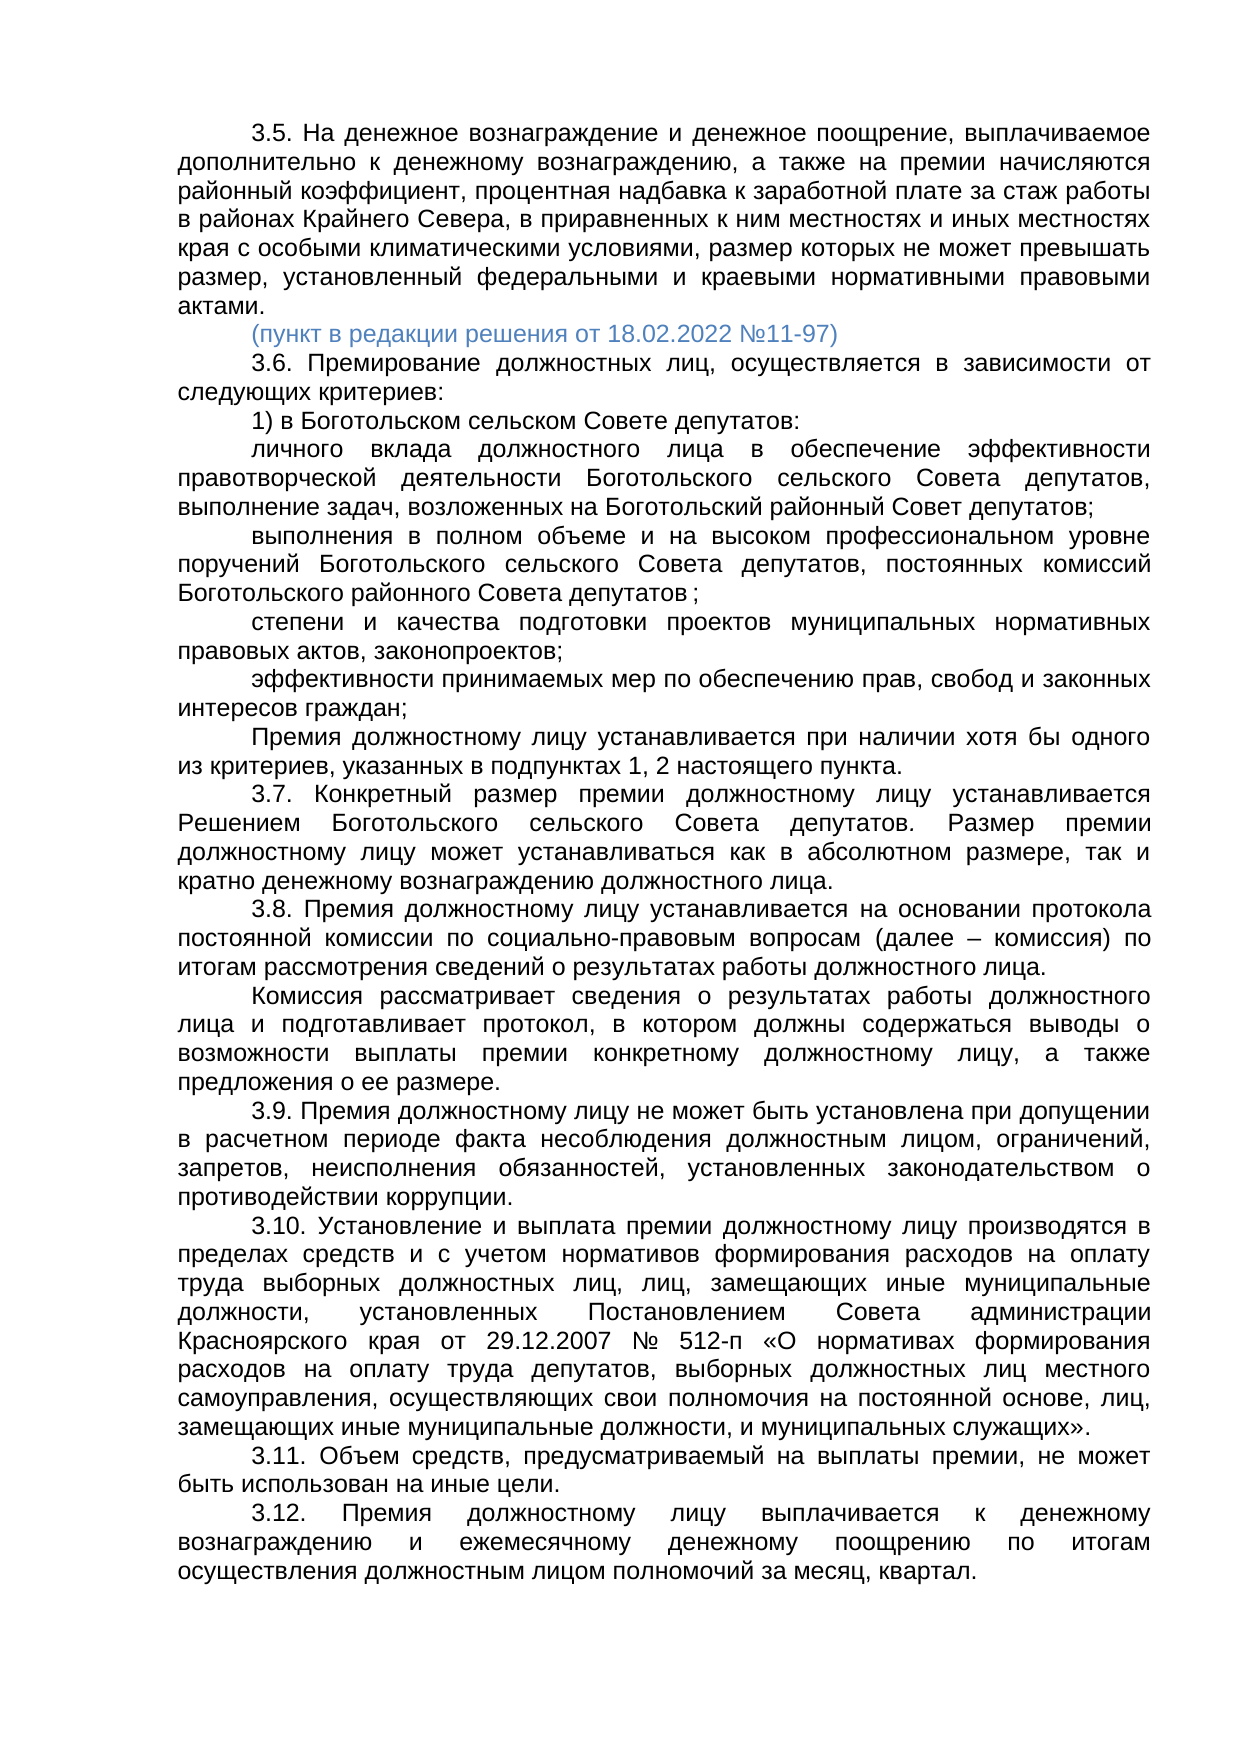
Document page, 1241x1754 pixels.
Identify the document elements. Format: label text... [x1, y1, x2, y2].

text эффективности принимаемых мер по обеспечению прав, свобод и законных интересов граждан; [177, 664, 1152, 722]
text 3.7. Конкретный размер премии должностному лицу устанавливается Решением Боготольского сельского Совета депутатов. Размер премии должностному лицу может устанавливаться как в абсолютном размере, так и кратно денежному вознаграждению должностного лица. [177, 779, 1152, 894]
text Комиссия рассматривает сведения о результатах работы должностного лица и подготавливает протокол, в котором должны содержаться выводы о возможности выплаты премии конкретному должностному лицу, а также предложения о ее размере. [177, 981, 1152, 1096]
text 3.12. Премия должностному лицу выплачивается к денежному вознаграждению и ежемесячному денежному поощрению по итогам осуществления должностным лицом полномочий за месяц, квартал. [177, 1498, 1152, 1584]
text 3.10. Установление и выплата премии должностному лицу производятся в пределах средств и с учетом нормативов формирования расходов на оплату труда выборных должностных лиц, лиц, замещающих иные муниципальные должности, установленных Постановлением Совета администрации Красноярского края от 29.12.2007 № 512-п «О нормативах формирования расходов на оплату труда депутатов, выборных должностных лиц местного самоуправления, осуществляющих свои полномочия на постоянной основе, лиц, замещающих иные муниципальные должности, и муниципальных служащих». [177, 1211, 1152, 1441]
text 3.11. Объем средств, предусматриваемый на выплаты премии, не может быть использован на иные цели. [177, 1441, 1152, 1498]
text выполнения в полном объеме и на высоком профессиональном уровне поручений Боготольского сельского Совета депутатов, постоянных комиссий Боготольского районного Совета депутатов ; [177, 521, 1152, 607]
text (пункт в редакции решения от 18.02.2022 №11-97) [177, 319, 1152, 348]
text 1) в Боготольском сельском Совете депутатов: [177, 406, 1152, 434]
text 3.6. Премирование должностных лиц, осуществляется в зависимости от следующих критериев: [177, 348, 1152, 406]
text 3.8. Премия должностному лицу устанавливается на основании протокола постоянной комиссии по социально-правовым вопросам (далее – комиссия) по итогам рассмотрения сведений о результатах работы должностного лица. [177, 894, 1152, 981]
text степени и качества подготовки проектов муниципальных нормативных правовых актов, законопроектов; [177, 607, 1152, 664]
text личного вклада должностного лица в обеспечение эффективности правотворческой деятельности Боготольского сельского Совета депутатов, выполнение задач, возложенных на Боготольский районный Совет депутатов; [177, 434, 1152, 521]
text 3.9. Премия должностному лицу не может быть установлена при допущении в расчетном периоде факта несоблюдения должностным лицом, ограничений, запретов, неисполнения обязанностей, установленных законодательством о противодействии коррупции. [177, 1096, 1152, 1211]
text 3.5. На денежное вознаграждение и денежное поощрение, выплачиваемое дополнительно к денежному вознаграждению, а также на премии начисляются районный коэффициент, процентная надбавка к заработной плате за стаж работы в районах Крайнего Севера, в приравненных к ним местностях и иных местностях края с особыми климатическими условиями, размер которых не может превышать размер, установленный федеральными и краевыми нормативными правовыми актами. [177, 118, 1152, 319]
text Премия должностному лицу устанавливается при наличии хотя бы одного из критериев, указанных в подпунктах 1, 2 настоящего пункта. [177, 722, 1152, 779]
